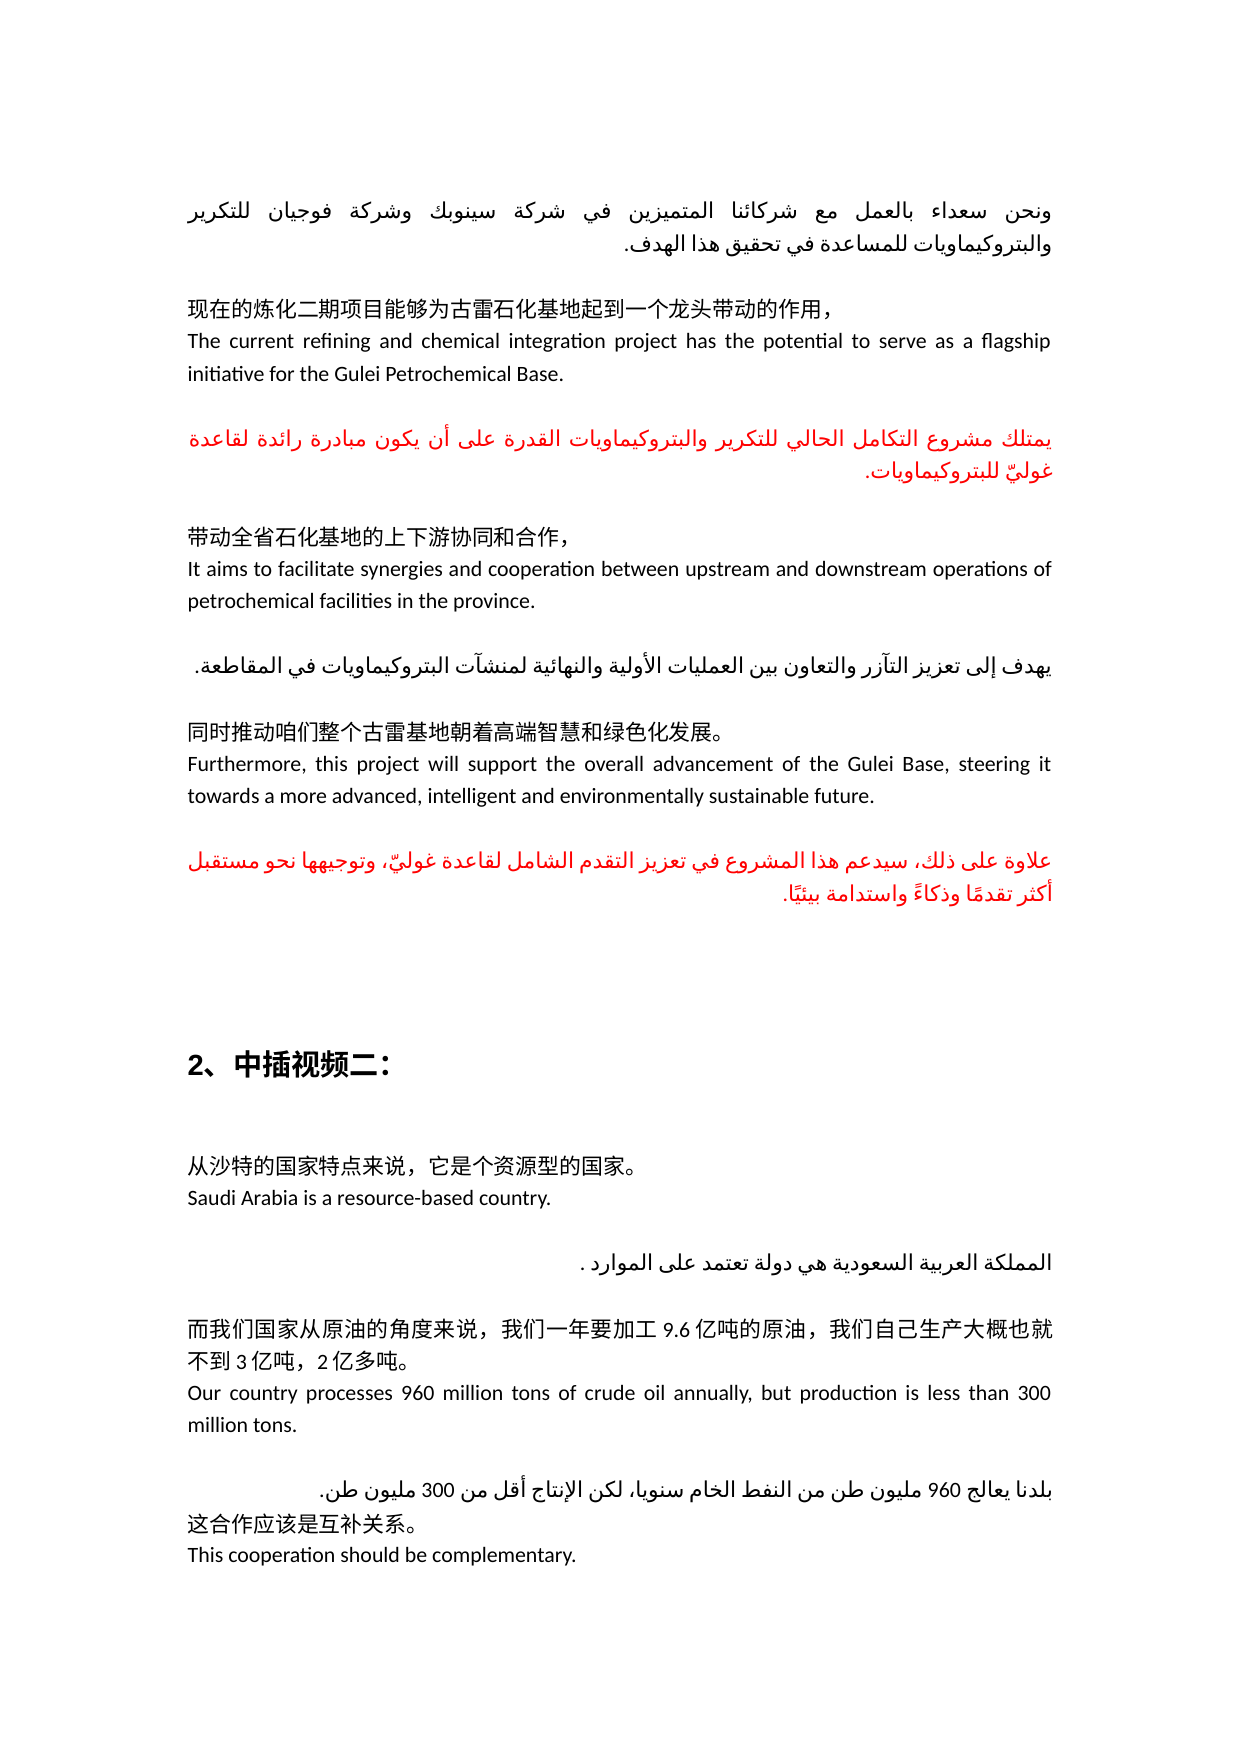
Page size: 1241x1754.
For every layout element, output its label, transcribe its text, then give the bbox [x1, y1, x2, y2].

text يمتلك مشروع التكامل الحالي للتكرير والبتروكيماويات القدرة على أن يكون مبادرة رائدة لقاعدة غوليّ للبتروكيماويات. [187, 422, 1053, 487]
text بلدنا يعالج 960 مليون طن من النفط الخام سنويا، لكن الإنتاج أقل من 300 مليون طن. [187, 1474, 1053, 1506]
text 现在的炼化二期项目能够为古雷石化基地起到一个龙头带动的作用， [187, 292, 1053, 324]
text Furthermore, this project will support the overall advancement of the Gulei Base, steering it towards a more advanced, intelligent and environmentally sustainable future. [187, 747, 1053, 812]
text ونحن سعداء بالعمل مع شركائنا المتميزين في شركة سينوبك وشركة فوجيان للتكرير والبتروكيماويات للمساعدة في تحقيق هذا الهدف. [187, 194, 1053, 259]
text Saudi Arabia is a resource-based country. [187, 1181, 1053, 1214]
text 带动全省石化基地的上下游协同和合作， [187, 519, 1053, 552]
text Our country processes 960 million tons of crude oil annually, but production is less than 300 million tons. [187, 1376, 1053, 1441]
text 从沙特的国家特点来说，它是个资源型的国家。 [187, 1149, 1053, 1181]
text يهدف إلى تعزيز التآزر والتعاون بين العمليات الأولية والنهائية لمنشآت البتروكيماويات في المقاطعة. [187, 649, 1053, 682]
text 同时推动咱们整个古雷基地朝着高端智慧和绿色化发展。 [187, 714, 1053, 747]
text 这合作应该是互补关系。 [187, 1506, 1053, 1539]
text علاوة على ذلك، سيدعم هذا المشروع في تعزيز التقدم الشامل لقاعدة غوليّ، وتوجيهها نحو مستقبل أكثر تقدمًا وذكاءً واستدامة بيئيًا. [187, 844, 1053, 909]
text المملكة العربية السعودية هي دولة تعتمد على الموارد . [187, 1246, 1053, 1279]
subtitle 2、中插视频二： [187, 1030, 1053, 1095]
text 而我们国家从原油的角度来说，我们一年要加工9.6亿吨的原油，我们自己生产大概也就不到3亿吨，2亿多吨。 [187, 1311, 1053, 1376]
text The current refining and chemical integration project has the potential to serve as a flagship initiative for the Gulei Petrochemical Base. [187, 324, 1053, 389]
text It aims to facilitate synergies and cooperation between upstream and downstream operations of petrochemical facilities in the province. [187, 552, 1053, 617]
text This cooperation should be complementary. [187, 1539, 1053, 1571]
